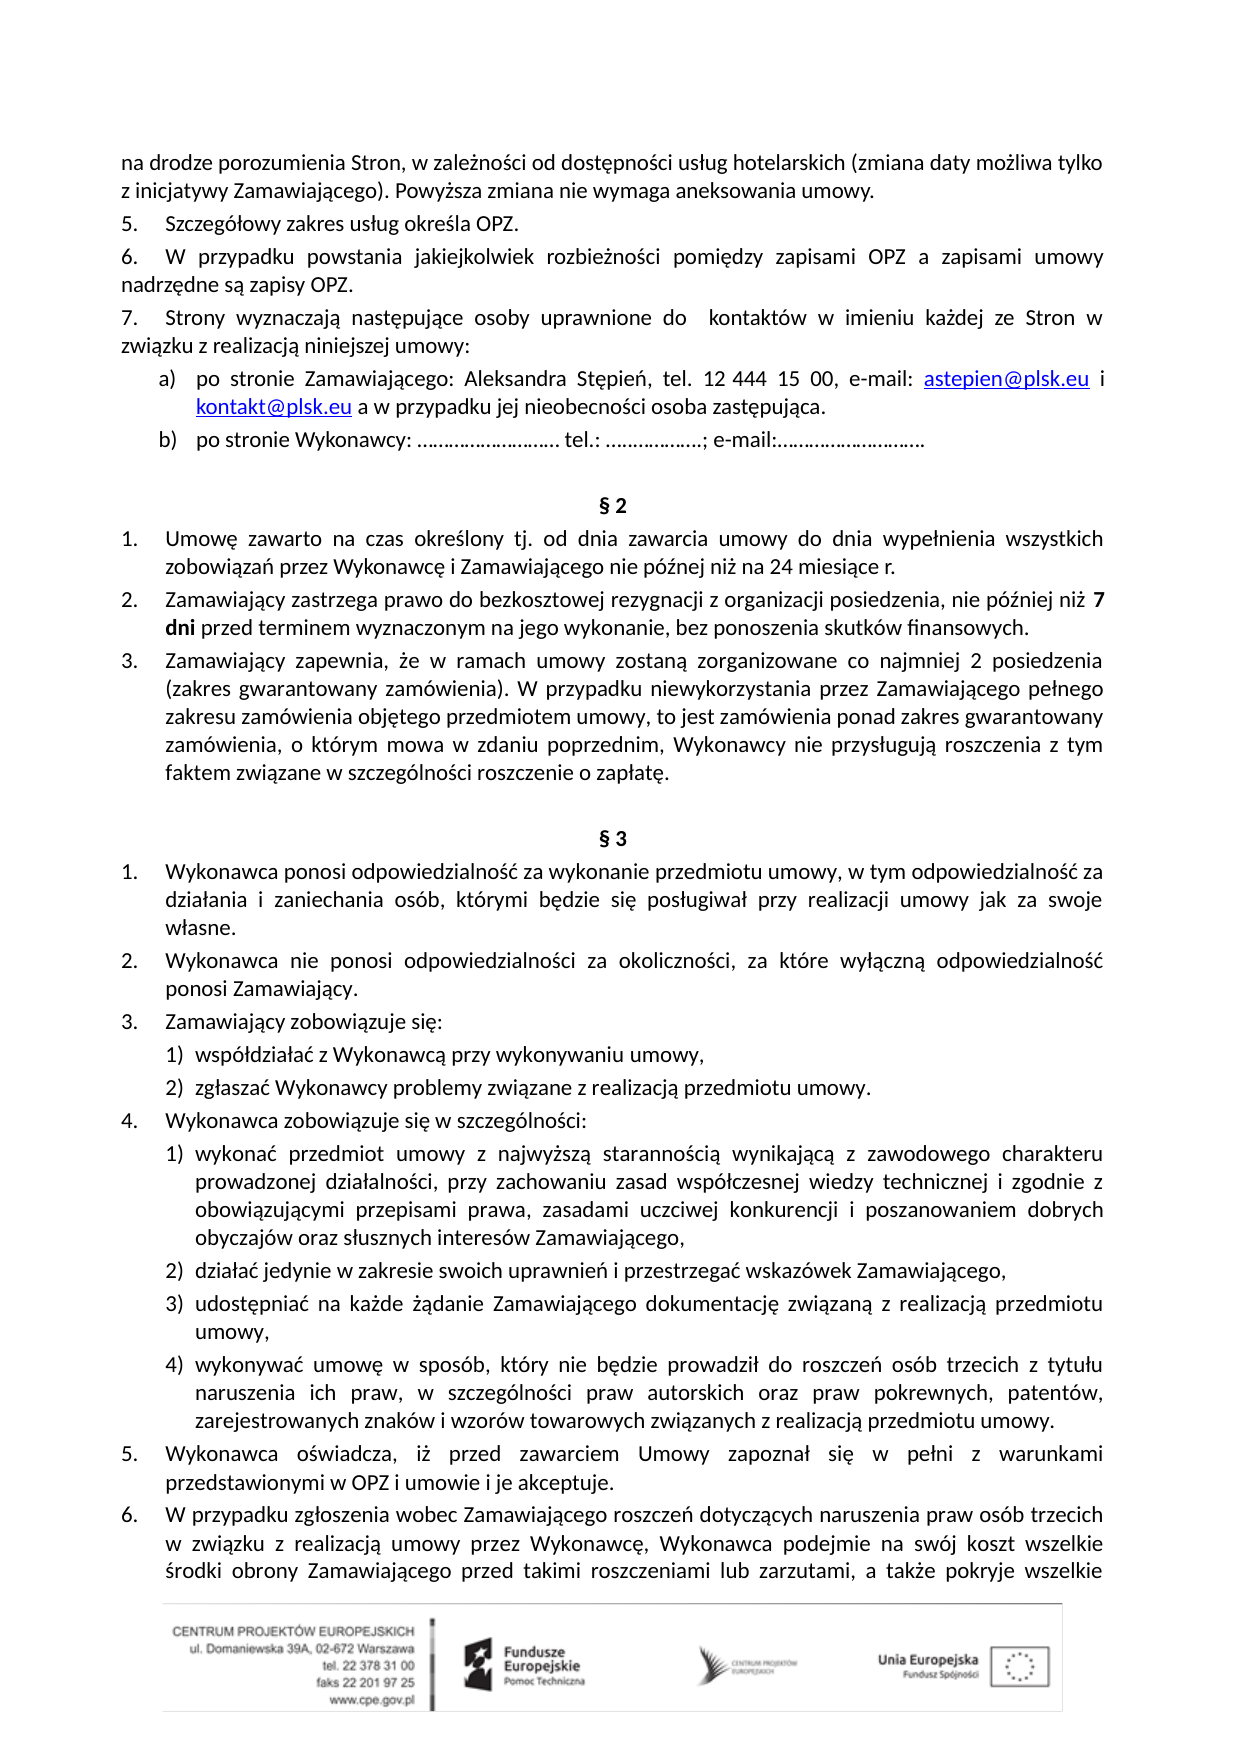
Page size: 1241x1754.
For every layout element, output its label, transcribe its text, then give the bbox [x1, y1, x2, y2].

text § 2 [121, 491, 1105, 519]
list Szczegółowy zakres usług określa OPZ. [121, 209, 1105, 237]
list Zamawiający zapewnia, że w ramach umowy zostaną zorganizowane co najmniej 2 posiedzenia (zakres gwarantowany zamówienia). W przypadku niewykorzystania przez Zamawiającego pełnego zakresu zamówienia objętego przedmiotem umowy, to jest zamówienia ponad zakres gwarantowany zamówienia, o którym mowa w zdaniu poprzednim, Wykonawcy nie przysługują roszczenia z tym faktem związane w szczególności roszczenie o zapłatę. [121, 646, 1105, 786]
text § 3 [121, 824, 1105, 852]
list po stronie Zamawiającego: Aleksandra Stępień, tel. 12 444 15 00, e-mail: astepien@plsk.eu i kontakt@plsk.eu a w przypadku jej nieobecności osoba zastępująca. [158, 364, 1105, 420]
list Wykonawca nie ponosi odpowiedzialności za okoliczności, za które wyłączną odpowiedzialność ponosi Zamawiający. [121, 946, 1105, 1002]
list Wykonawca oświadcza, iż przed zawarciem Umowy zapoznał się w pełni z warunkami przedstawionymi w OPZ i umowie i je akceptuje. [121, 1439, 1105, 1496]
list Wykonawca zobowiązuje się w szczególności: [121, 1106, 1105, 1134]
list Strony wyznaczają następujące osoby uprawnione do kontaktów w imieniu każdej ze Stron w związku z realizacją niniejszej umowy: [121, 303, 1105, 359]
list zgłaszać Wykonawcy problemy związane z realizacją przedmiotu umowy. [165, 1073, 1105, 1101]
list działać jedynie w zakresie swoich uprawnień i przestrzegać wskazówek Zamawiającego, [165, 1256, 1105, 1284]
list Zamawiający zobowiązuje się: [121, 1007, 1105, 1035]
list wykonywać umowę w sposób, który nie będzie prowadził do roszczeń osób trzecich z tytułu naruszenia ich praw, w szczególności praw autorskich oraz praw pokrewnych, patentów, zarejestrowanych znaków i wzorów towarowych związanych z realizacją przedmiotu umowy. [165, 1351, 1105, 1434]
list Umowę zawarto na czas określony tj. od dnia zawarcia umowy do dnia wypełnienia wszystkich zobowiązań przez Wykonawcę i Zamawiającego nie późnej niż na 24 miesiące r. [121, 524, 1105, 580]
picture [162, 1603, 1064, 1713]
list udostępniać na każde żądanie Zamawiającego dokumentację związaną z realizacją przedmiotu umowy, [165, 1289, 1105, 1346]
list Zamawiający zastrzega prawo do bezkosztowej rezygnacji z organizacji posiedzenia, nie później niż 7 dni przed terminem wyznaczonym na jego wykonanie, bez ponoszenia skutków finansowych. [121, 585, 1105, 641]
list W przypadku powstania jakiejkolwiek rozbieżności pomiędzy zapisami OPZ a zapisami umowy nadrzędne są zapisy OPZ. [121, 242, 1105, 298]
list Wykonawca ponosi odpowiedzialność za wykonanie przedmiotu umowy, w tym odpowiedzialność za działania i zaniechania osób, którymi będzie się posługiwał przy realizacji umowy jak za swoje własne. [121, 857, 1105, 941]
list wykonać przedmiot umowy z najwyższą starannością wynikającą z zawodowego charakteru prowadzonej działalności, przy zachowaniu zasad współczesnej wiedzy technicznej i zgodnie z obowiązującymi przepisami prawa, zasadami uczciwej konkurencji i poszanowaniem dobrych obyczajów oraz słusznych interesów Zamawiającego, [165, 1139, 1105, 1251]
list po stronie Wykonawcy: ……………………… tel.: …..………….; e-mail:………………………. [158, 425, 1105, 453]
list współdziałać z Wykonawcą przy wykonywaniu umowy, [165, 1040, 1105, 1068]
